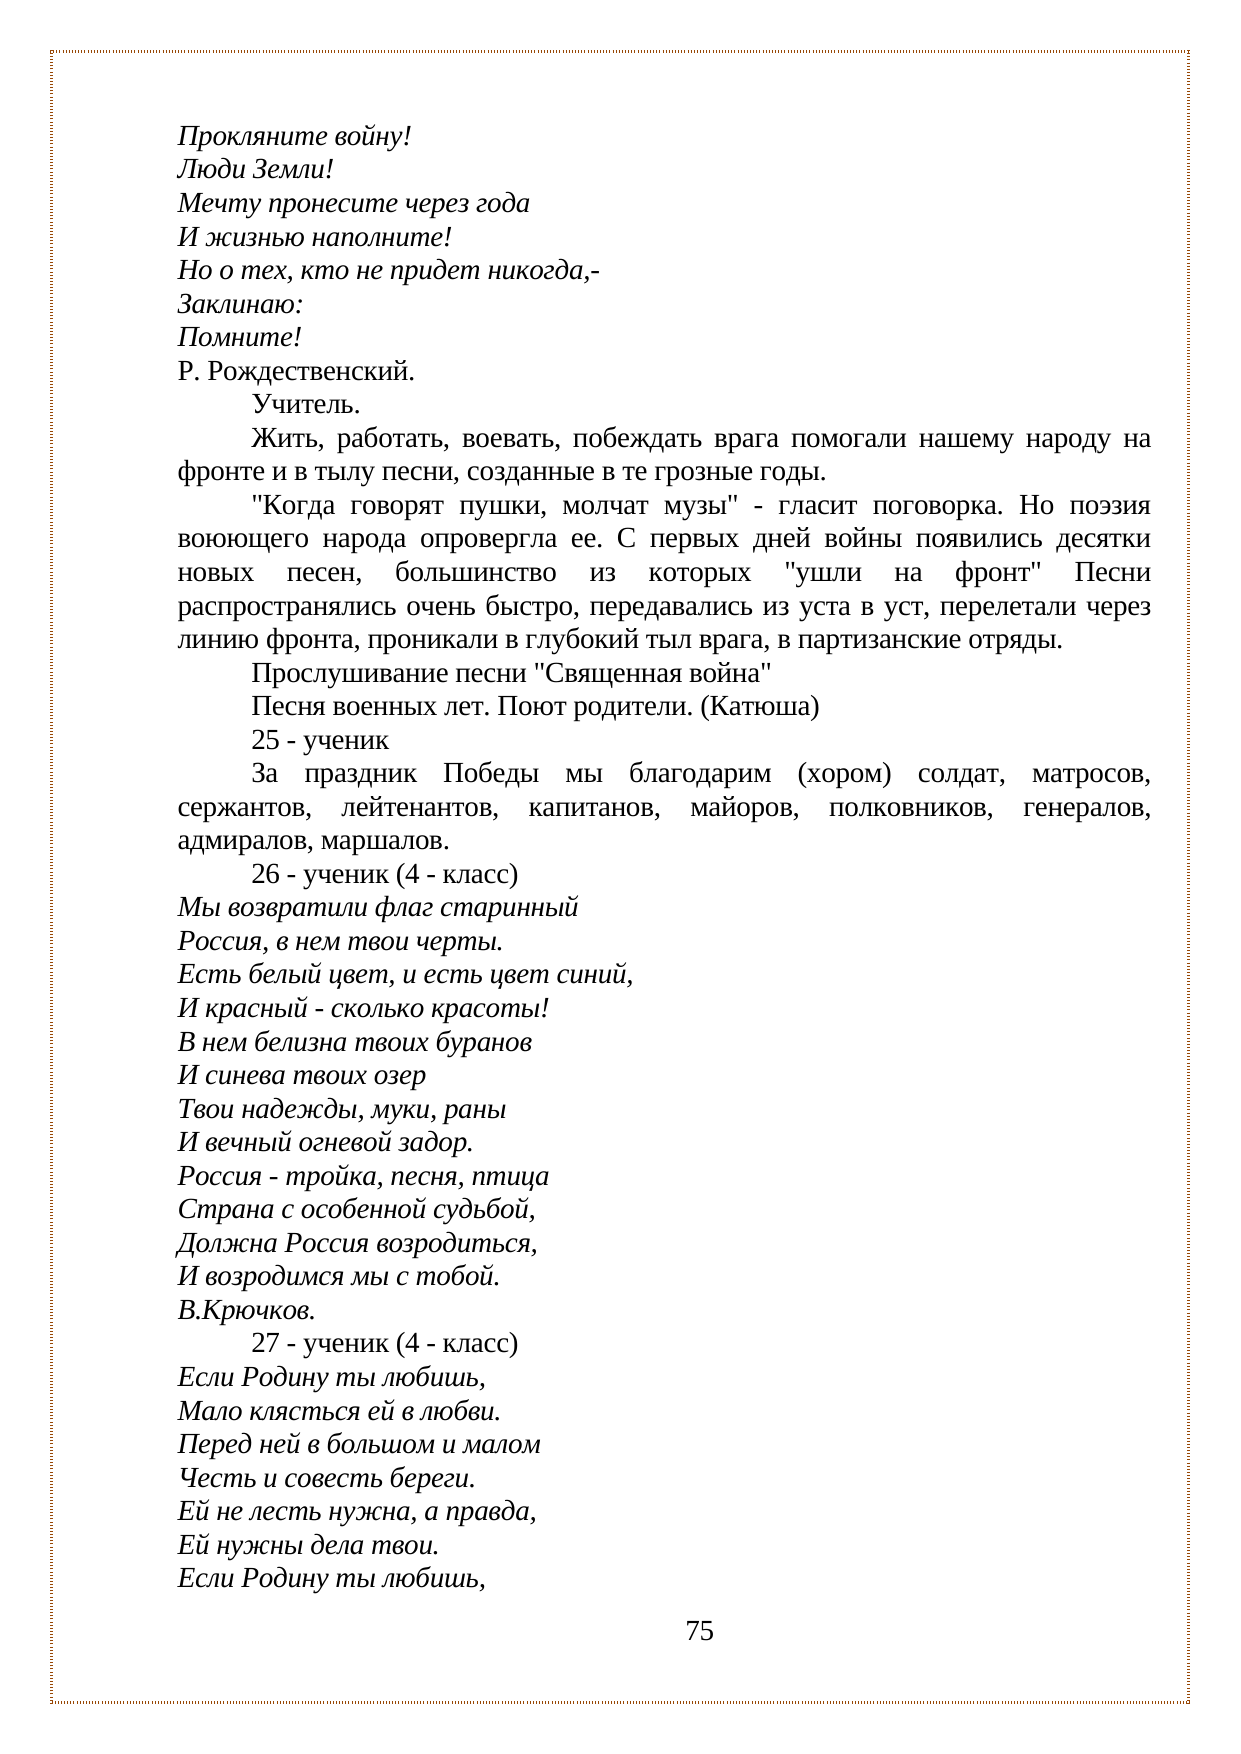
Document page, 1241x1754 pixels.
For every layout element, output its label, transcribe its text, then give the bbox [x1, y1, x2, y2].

text За праздник Победы мы благодарим (хором) солдат, матросов, сержантов, лейтенантов, капитанов, майоров, полковников, генералов, адмиралов, маршалов. [177, 755, 1152, 856]
text Жить, работать, воевать, побеждать врага помогали нашему народу на фронте и в тылу песни, созданные в те грозные годы. [177, 420, 1152, 487]
text Мы возвратили флаг старинный Россия, в нем твои черты. Есть белый цвет, и есть цвет синий, И красный - сколько красоты! В нем белизна твоих буранов И синева твоих озер Твои надежды, муки, раны И вечный огневой задор. Россия - тройка, песня, птица Страна с особенной судьбой, Должна Россия возродиться, И возродимся мы с тобой. В.Крючков. [177, 889, 1152, 1326]
text "Когда говорят пушки, молчат музы" - гласит поговорка. Но поэзия воюющего народа опровергла ее. С первых дней войны появились десятки новых песен, большинство из которых "ушли на фронт" Песни распространялись очень быстро, передавались из уста в уст, перелетали через линию фронта, проникали в глубокий тыл врага, в партизанские отряды. [177, 487, 1152, 655]
text Песня военных лет. Поют родители. (Катюша) [177, 688, 1152, 722]
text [177, 1359, 1152, 1594]
text 26 - ученик (4 - класс) [177, 856, 1152, 889]
text Прослушивание песни "Священная война" [177, 655, 1152, 688]
text 27 - ученик (4 - класс) [177, 1326, 1152, 1359]
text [177, 118, 1152, 386]
text Учитель. [177, 386, 1152, 420]
text 25 - ученик [177, 722, 1152, 755]
